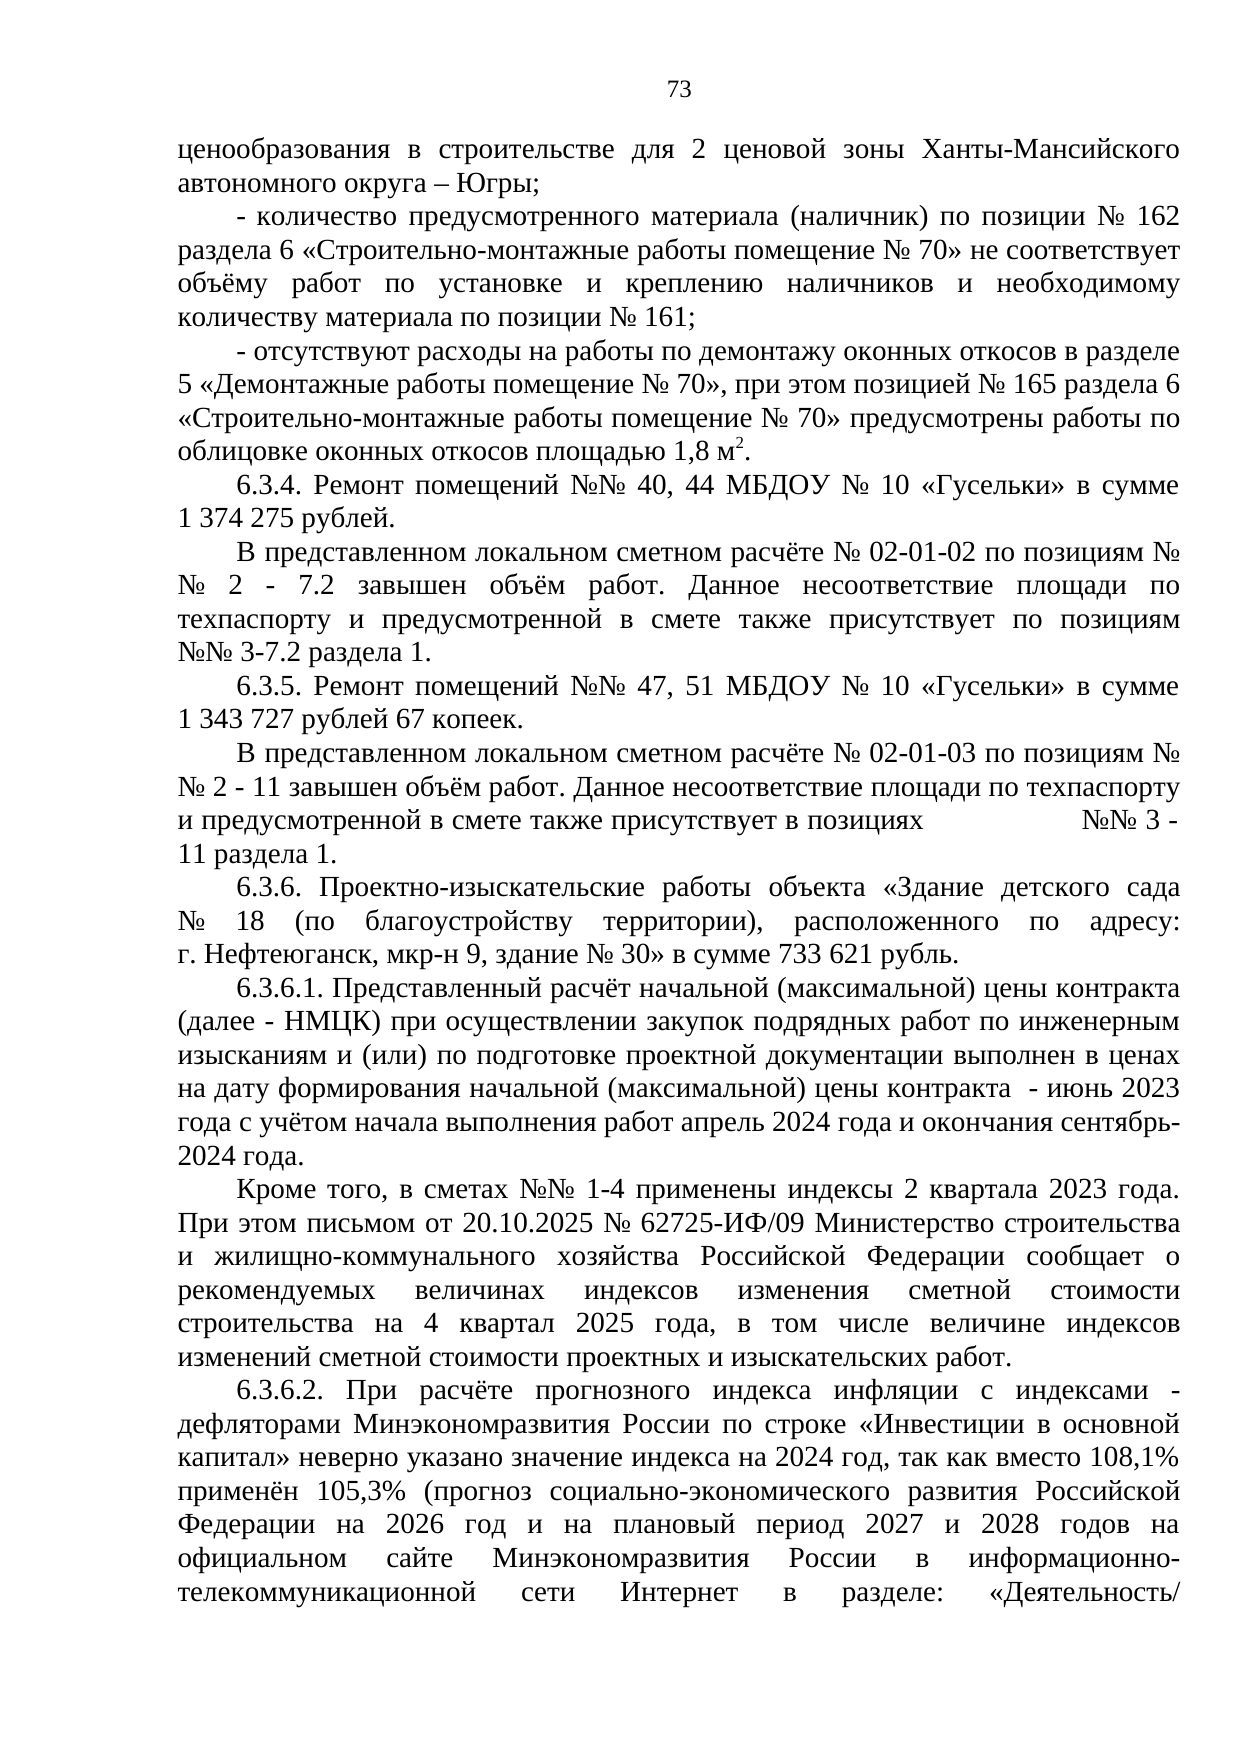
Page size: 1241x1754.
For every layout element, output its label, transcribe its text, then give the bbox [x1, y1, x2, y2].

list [177, 131, 1181, 198]
text В представленном локальном сметном расчёте № 02-01-03 по позициям №№ 2 - 11 завышен объём работ. Данное несоответствие площади по техпаспорту и предусмотренной в смете также присутствует в позициях №№ 3 - 11 раздела 1. [177, 735, 1181, 869]
text 6.3.4. Ремонт помещений №№ 40, 44 МБДОУ № 10 «Гусельки» в сумме 1 374 275 рублей. [177, 467, 1181, 534]
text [177, 1372, 1181, 1607]
text 6.3.6. Проектно-изыскательские работы объекта «Здание детского сада № 18 (по благоустройству территории), расположенного по адресу: г. Нефтеюганск, мкр-н 9, здание № 30» в сумме 733 621 рубль. [177, 869, 1181, 970]
text 6.3.6.1. Представленный расчёт начальной (максимальной) цены контракта (далее - НМЦК) при осуществлении закупок подрядных работ по инженерным изысканиям и (или) по подготовке проектной документации выполнен в ценах на дату формирования начальной (максимальной) цены контракта - июнь 2023 года с учётом начала выполнения работ апрель 2024 года и окончания сентябрь-2024 года. [177, 970, 1181, 1171]
text Кроме того, в сметах №№ 1-4 применены индексы 2 квартала 2023 года. При этом письмом от 20.10.2025 № 62725-ИФ/09 Министерство строительства и жилищно-коммунального хозяйства Российской Федерации сообщает о рекомендуемых величинах индексов изменения сметной стоимости строительства на 4 квартал 2025 года, в том числе величине индексов изменений сметной стоимости проектных и изыскательских работ. [177, 1171, 1181, 1372]
text В представленном локальном сметном расчёте № 02-01-02 по позициям №№ 2 - 7.2 завышен объём работ. Данное несоответствие площади по техпаспорту и предусмотренной в смете также присутствует по позициям №№ 3-7.2 раздела 1. [177, 534, 1181, 668]
list - отсутствуют расходы на работы по демонтажу оконных откосов в разделе 5 «Демонтажные работы помещение № 70», при этом позицией № 165 раздела 6 «Строительно-монтажные работы помещение № 70» предусмотрены работы по облицовке оконных откосов площадью 1,8 м2. [177, 333, 1181, 467]
list - количество предусмотренного материала (наличник) по позиции № 162 раздела 6 «Строительно-монтажные работы помещение № 70» не соответствует объёму работ по установке и креплению наличников и необходимому количеству материала по позиции № 161; [177, 198, 1181, 333]
text 6.3.5. Ремонт помещений №№ 47, 51 МБДОУ № 10 «Гусельки» в сумме 1 343 727 рублей 67 копеек. [177, 668, 1181, 735]
